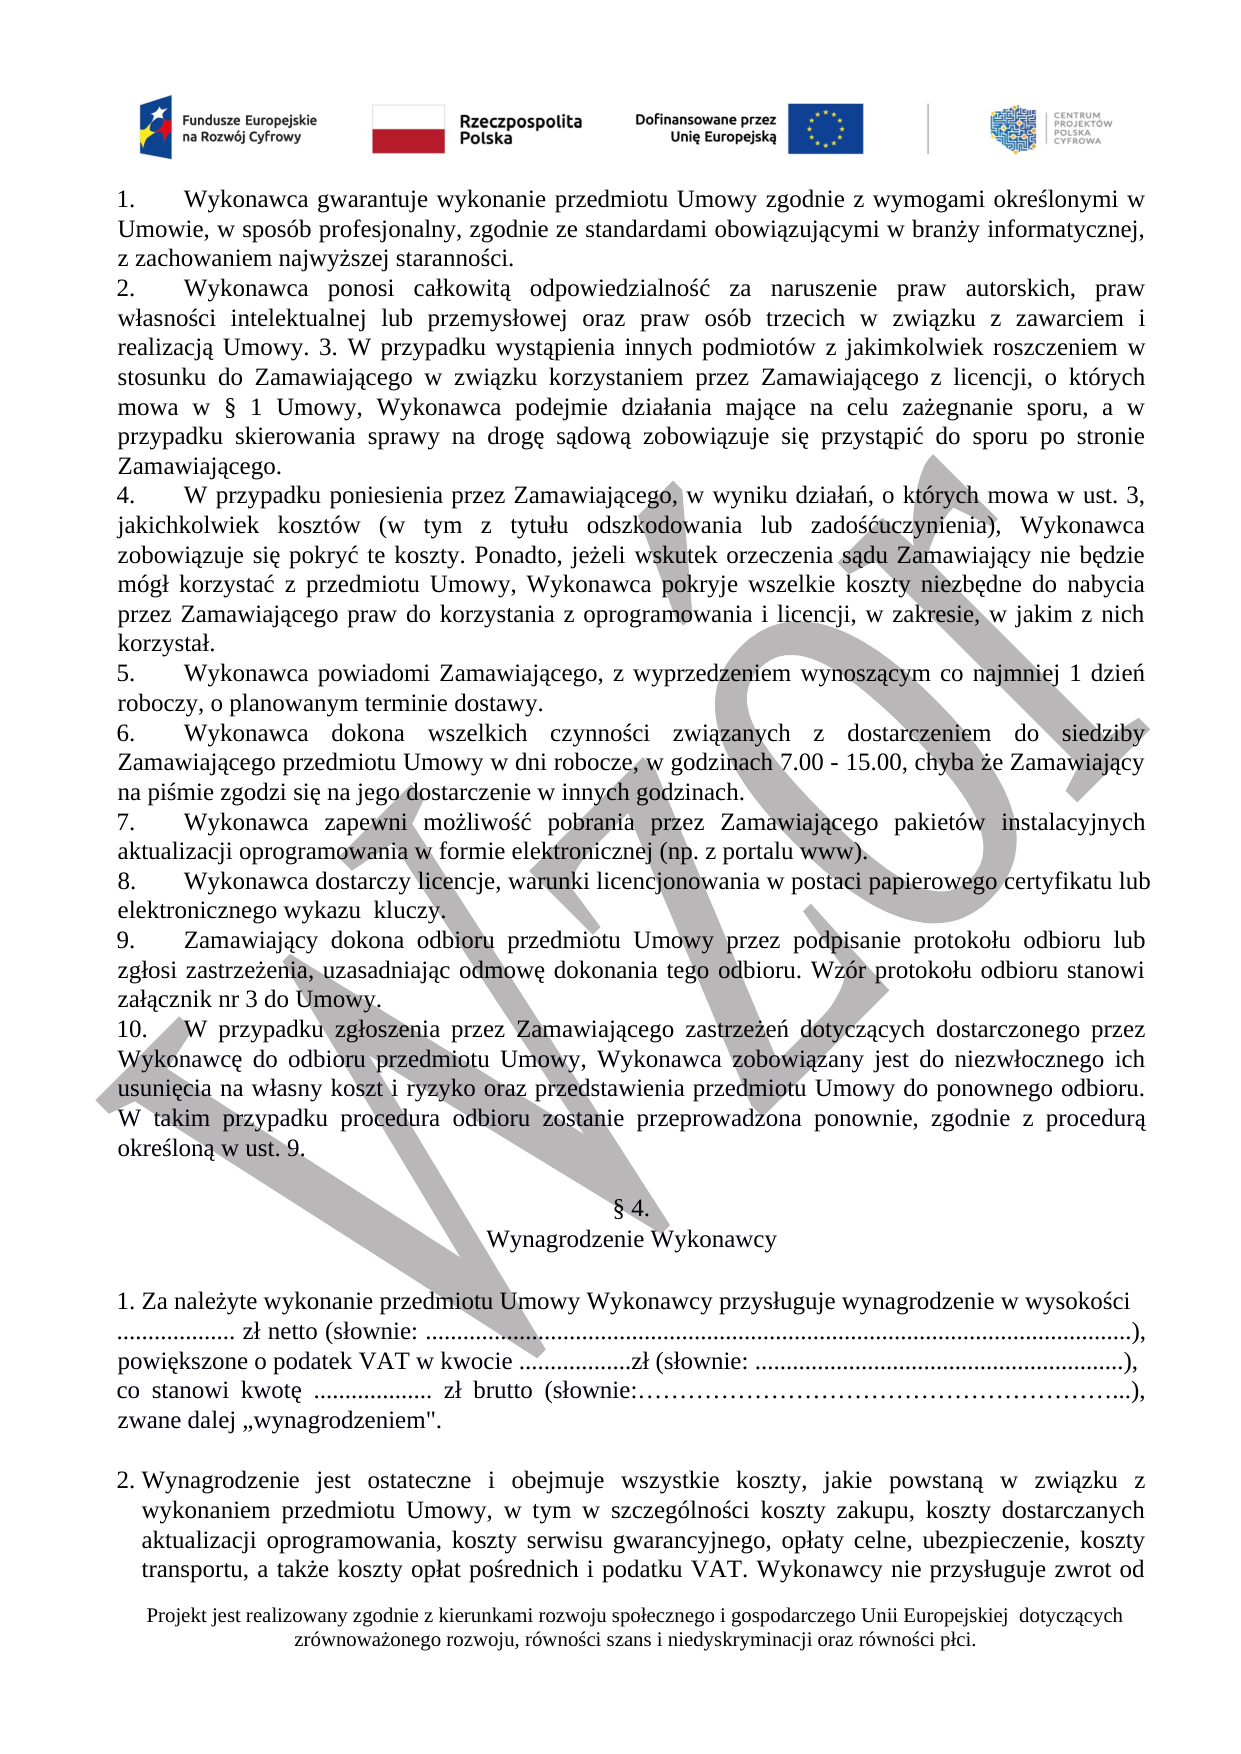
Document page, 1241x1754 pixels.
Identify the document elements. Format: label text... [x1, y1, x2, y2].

list Wykonawca dostarczy licencje, warunki licencjonowania w postaci papierowego certyfikatu lub elektronicznego wykazu kluczy. [117, 866, 1152, 924]
text ................... zł netto (słownie: .................................................................................................................), powiększone o podatek VAT w kwocie ..................zł (słownie: ...........................................................), [116, 1316, 1146, 1374]
list Zamawiający dokona odbioru przedmiotu Umowy przez podpisanie protokołu odbioru lub zgłosi zastrzeżenia, uzasadniając odmowę dokonania tego odbioru. Wzór protokołu odbioru stanowi załącznik nr 3 do Umowy. [116, 925, 1146, 1013]
list W przypadku poniesienia przez Zamawiającego, w wyniku działań, o których mowa w ust. 3, jakichkolwiek kosztów (w tym z tytułu odszkodowania lub zadośćuczynienia), Wykonawca zobowiązuje się pokryć te koszty. Ponadto, jeżeli wskutek orzeczenia sądu Zamawiający nie będzie mógł korzystać z przedmiotu Umowy, Wykonawca pokryje wszelkie koszty niezbędne do nabycia przez Zamawiającego praw do korzystania z oprogramowania i licencji, w zakresie, w jakim z nich korzystał. [116, 481, 1146, 657]
list Wykonawca zapewni możliwość pobrania przez Zamawiającego pakietów instalacyjnych aktualizacji oprogramowania w formie elektronicznej (np. z portalu www). [116, 807, 1146, 865]
list Wykonawca powiadomi Zamawiającego, z wyprzedzeniem wynoszącym co najmniej 1 dzień roboczy, o planowanym terminie dostawy. [116, 658, 1146, 717]
list Wykonawca ponosi całkowitą odpowiedzialność za naruszenie praw autorskich, praw własności intelektualnej lub przemysłowej oraz praw osób trzecich w związku z zawarciem i realizacją Umowy. 3. W przypadku wystąpienia innych podmiotów z jakimkolwiek roszczeniem w stosunku do Zamawiającego w związku korzystaniem przez Zamawiającego z licencji, o których mowa w § 1 Umowy, Wykonawca podejmie działania mające na celu zażegnanie sporu, a w przypadku skierowania sprawy na drogę sądową zobowiązuje się przystąpić do sporu po stronie Zamawiającego. [116, 273, 1146, 479]
picture [118, 73, 1143, 180]
list Wykonawca gwarantuje wykonanie przedmiotu Umowy zgodnie z wymogami określonymi w Umowie, w sposób profesjonalny, zgodnie ze standardami obowiązującymi w branży informatycznej, z zachowaniem najwyższej staranności. [116, 184, 1146, 272]
subtitle Wynagrodzenie Wykonawcy [164, 1224, 1098, 1253]
text § 4. [164, 1193, 1098, 1222]
list Wykonawca dokona wszelkich czynności związanych z dostarczeniem do siedziby Zamawiającego przedmiotu Umowy w dni robocze, w godzinach 7.00 - 15.00, chyba że Zamawiający na piśmie zgodzi się na jego dostarczenie w innych godzinach. [116, 718, 1146, 806]
list Za należyte wykonanie przedmiotu Umowy Wykonawcy przysługuje wynagrodzenie w wysokości [116, 1286, 1146, 1315]
list W przypadku zgłoszenia przez Zamawiającego zastrzeżeń dotyczących dostarczonego przez Wykonawcę do odbioru przedmiotu Umowy, Wykonawca zobowiązany jest do niezwłocznego ich usunięcia na własny koszt i ryzyko oraz przedstawienia przedmiotu Umowy do ponownego odbioru. W takim przypadku procedura odbioru zostanie przeprowadzona ponownie, zgodnie z procedurą określoną w ust. 9. [116, 1014, 1146, 1161]
text co stanowi kwotę ................... zł brutto (słownie:…………………………………………………...), zwane dalej „wynagrodzeniem". [116, 1375, 1146, 1434]
